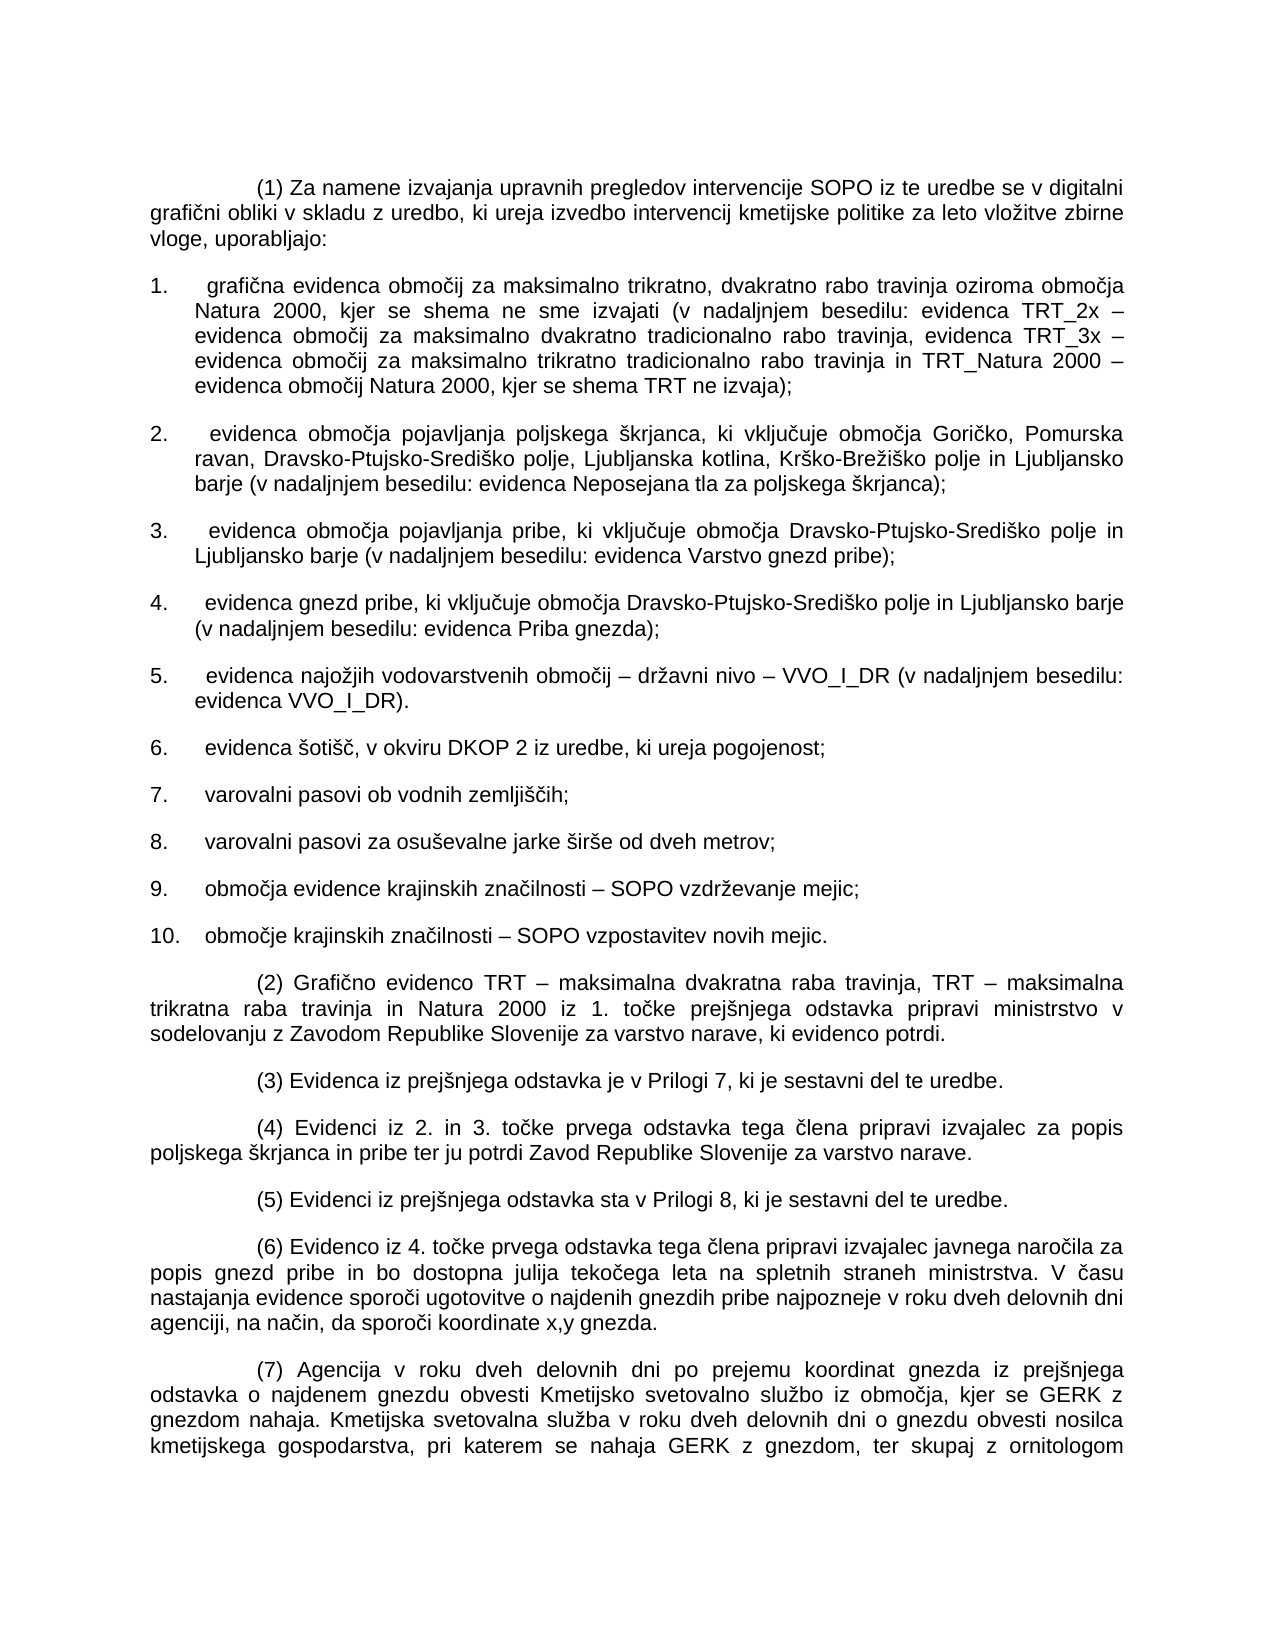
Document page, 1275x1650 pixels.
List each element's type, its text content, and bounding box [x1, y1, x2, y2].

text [150, 1332, 1125, 1458]
text 4. evidenca gnezd pribe, ki vključuje območja Dravsko-Ptujsko-Središko polje in Ljubljansko barje (v nadaljnjem besedilu: evidenca Priba gnezda); [150, 590, 1125, 641]
text 2. evidenca območja pojavljanja poljskega škrjanca, ki vključuje območja Goričko, Pomurska ravan, Dravsko-Ptujsko-Središko polje, Ljubljanska kotlina, Krško-Brežiško polje in Ljubljansko barje (v nadaljnjem besedilu: evidenca Neposejana tla za poljskega škrjanca); [150, 420, 1125, 496]
text (3) Evidenca iz prejšnjega odstavka je v Prilogi 7, ki je sestavni del te uredbe. [150, 1043, 1125, 1090]
text (2) Grafično evidenco TRT – maksimalna dvakratna raba travinja, TRT – maksimalna trikratna raba travinja in Natura 2000 iz 1. točke prejšnjega odstavka pripravi ministrstvo v sodelovanju z Zavodom Republike Slovenije za varstvo narave, ki evidenco potrdi. [150, 945, 1125, 1043]
text 6. evidenca šotišč, v okviru DKOP 2 iz uredbe, ki ureja pogojenost; [150, 735, 1125, 760]
text 10. območje krajinskih značilnosti – SOPO vzpostavitev novih mejic. [150, 923, 1125, 945]
text (1) Za namene izvajanja upravnih pregledov intervencije SOPO iz te uredbe se v digitalni grafični obliki v skladu z uredbo, ki ureja izvedbo intervencij kmetijske politike za leto vložitve zbirne vloge, uporabljajo: [150, 150, 1125, 251]
text 1. grafična evidenca območij za maksimalno trikratno, dvakratno rabo travinja oziroma območja Natura 2000, kjer se shema ne sme izvajati (v nadaljnjem besedilu: evidenca TRT_2x – evidenca območij za maksimalno dvakratno tradicionalno rabo travinja, evidenca TRT_3x – evidenca območij za maksimalno trikratno tradicionalno rabo travinja in TRT_Natura 2000 – evidenca območij Natura 2000, kjer se shema TRT ne izvaja); [150, 272, 1125, 398]
text (4) Evidenci iz 2. in 3. točke prvega odstavka tega člena pripravi izvajalec za popis poljskega škrjanca in pribe ter ju potrdi Zavod Republike Slovenije za varstvo narave. [150, 1090, 1125, 1162]
text (6) Evidenco iz 4. točke prvega odstavka tega člena pripravi izvajalec javnega naročila za popis gnezd pribe in bo dostopna julija tekočega leta na spletnih straneh ministrstva. V času nastajanja evidence sporoči ugotovitve o najdenih gnezdih pribe najpozneje v roku dveh delovnih dni agenciji, na način, da sporoči koordinate x,y gnezda. [150, 1209, 1125, 1332]
text 8. varovalni pasovi za osuševalne jarke širše od dveh metrov; [150, 829, 1125, 854]
text 7. varovalni pasovi ob vodnih zemljiščih; [150, 782, 1125, 807]
text (5) Evidenci iz prejšnjega odstavka sta v Prilogi 8, ki je sestavni del te uredbe. [150, 1162, 1125, 1209]
text 3. evidenca območja pojavljanja pribe, ki vključuje območja Dravsko-Ptujsko-Središko polje in Ljubljansko barje (v nadaljnjem besedilu: evidenca Varstvo gnezd pribe); [150, 518, 1125, 568]
text 5. evidenca najožjih vodovarstvenih območij – državni nivo – VVO_I_DR (v nadaljnjem besedilu: evidenca VVO_I_DR). [150, 662, 1125, 713]
text 9. območja evidence krajinskih značilnosti – SOPO vzdrževanje mejic; [150, 876, 1125, 901]
